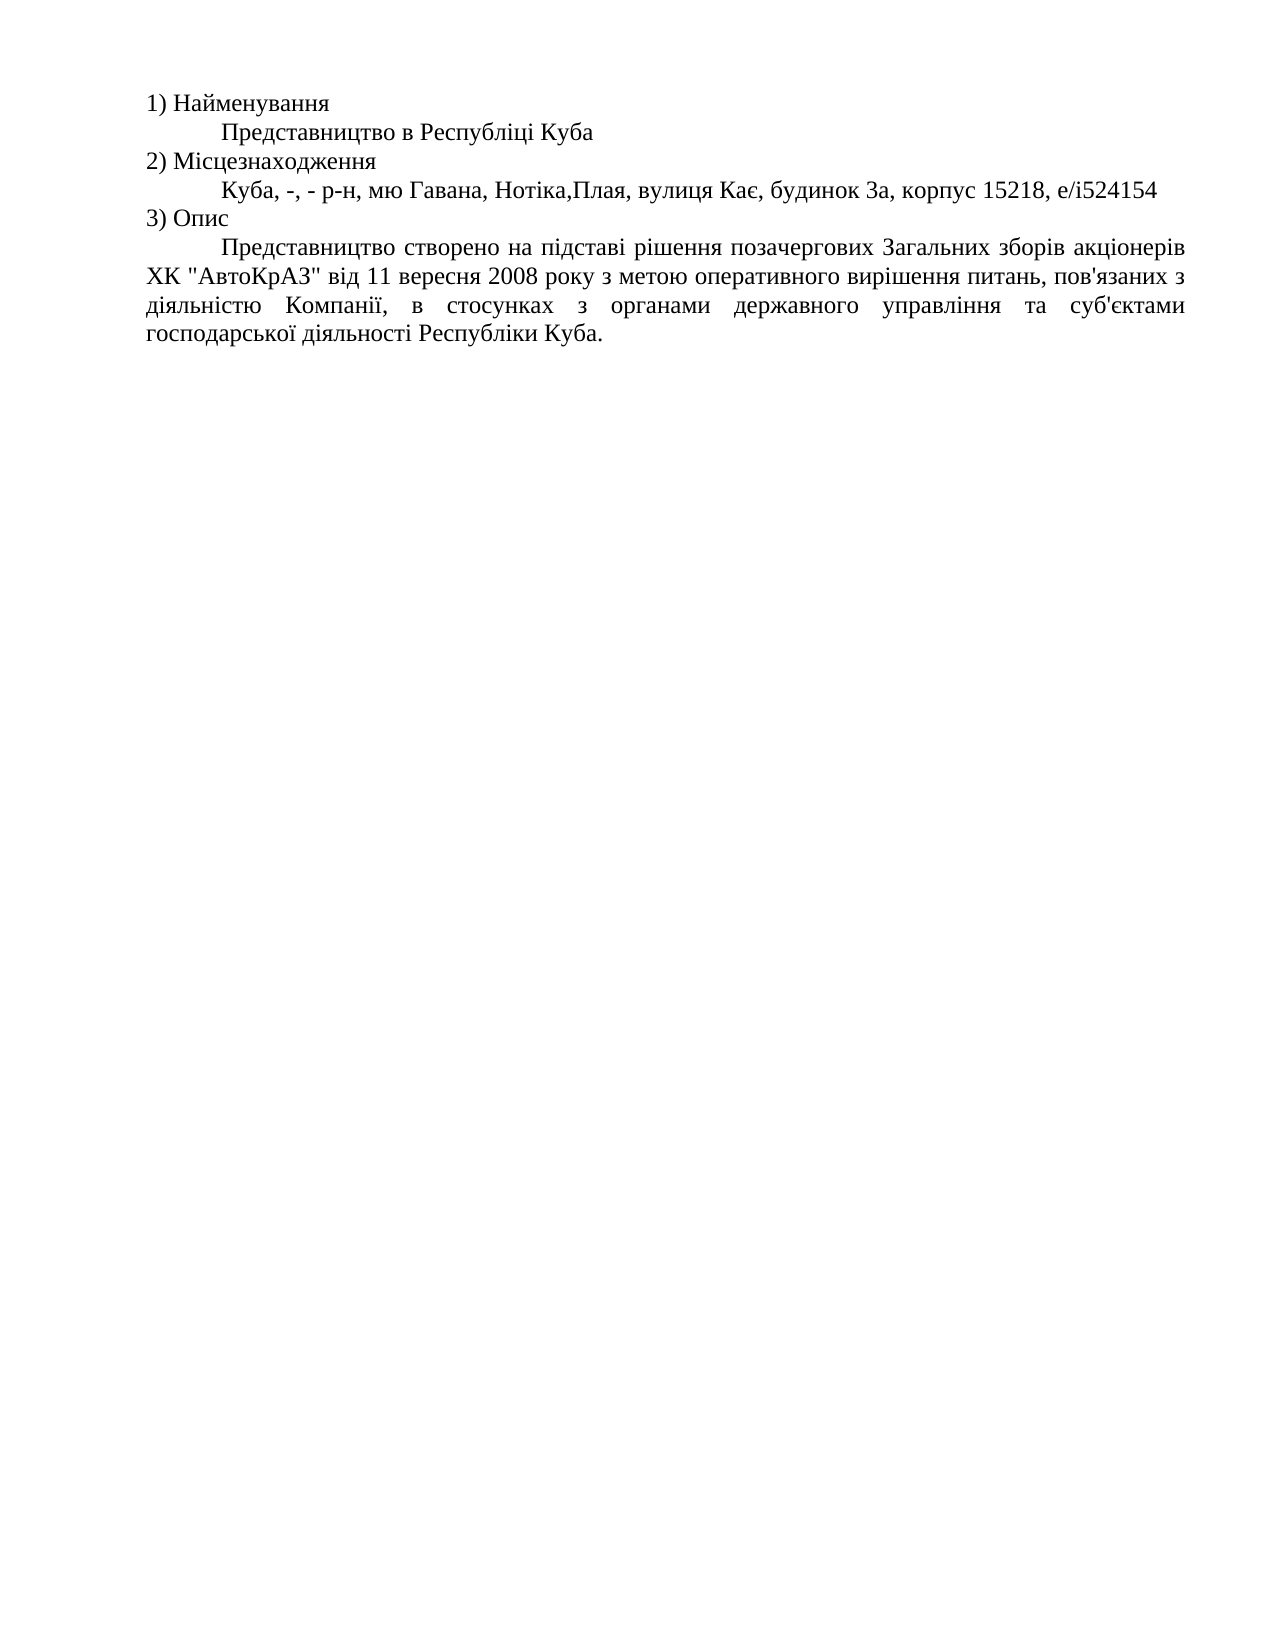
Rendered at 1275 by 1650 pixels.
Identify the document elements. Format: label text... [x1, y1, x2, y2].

text 3) Опис [146, 203, 1186, 232]
text Куба, -, - р-н, мю Гавана, Нотiка,Плая, вулиця Кає, будинок 3а, корпус 15218, е/i524154 [146, 175, 1186, 203]
text Представництво в Республiцi Куба [146, 117, 1186, 146]
text 2) Місцезнаходження [146, 146, 1186, 175]
text Представництво створено на пiдставi рiшення позачергових Загальних зборiв акцiонерiв ХК "АвтоКрАЗ" вiд 11 вересня 2008 року з метою оперативного вирiшення питань, пов'язаних з дiяльнiстю Компанiї, в стосунках з органами державного управлiння та суб'єктами господарської дiяльностi Республiки Куба. [146, 232, 1186, 347]
text 1) Найменування [146, 88, 1186, 117]
